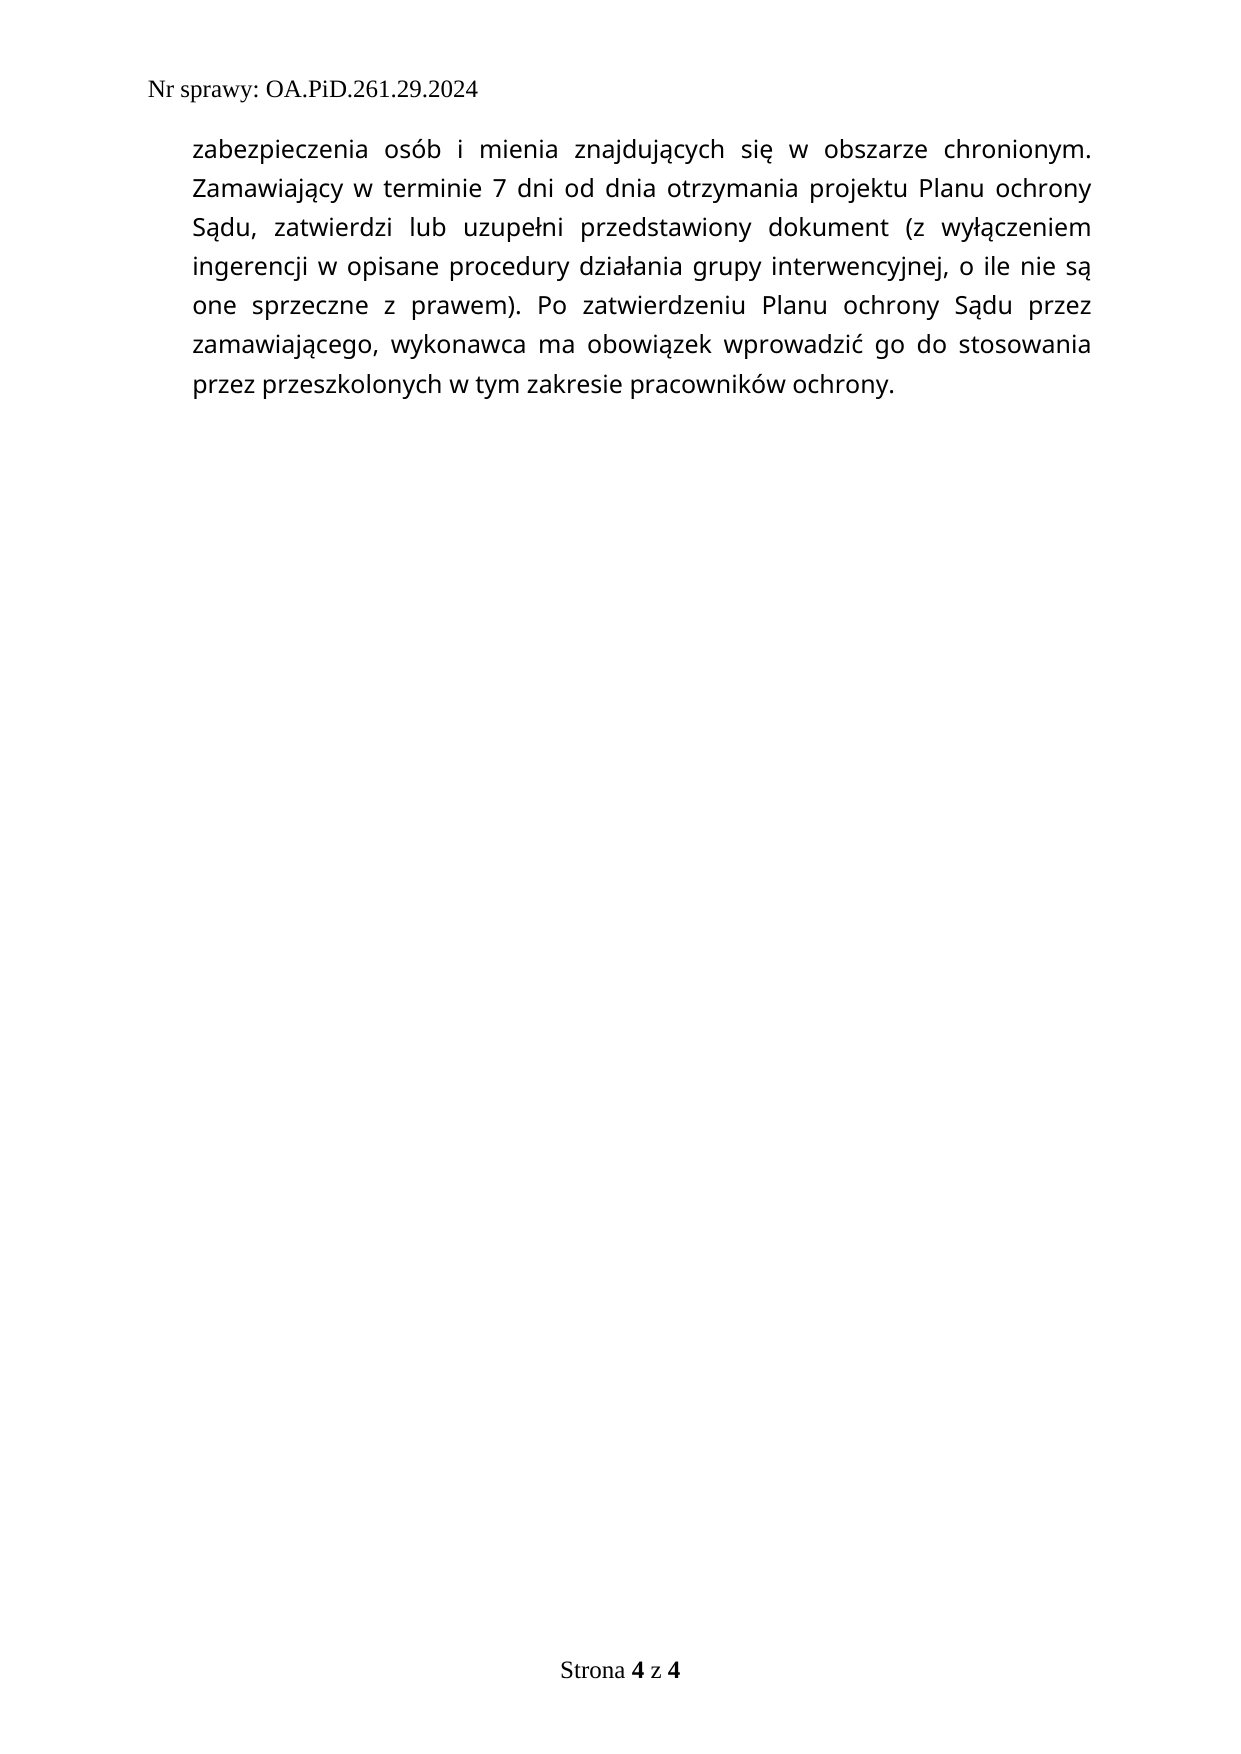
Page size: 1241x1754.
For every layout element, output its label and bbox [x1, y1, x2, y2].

text [192, 131, 1093, 400]
